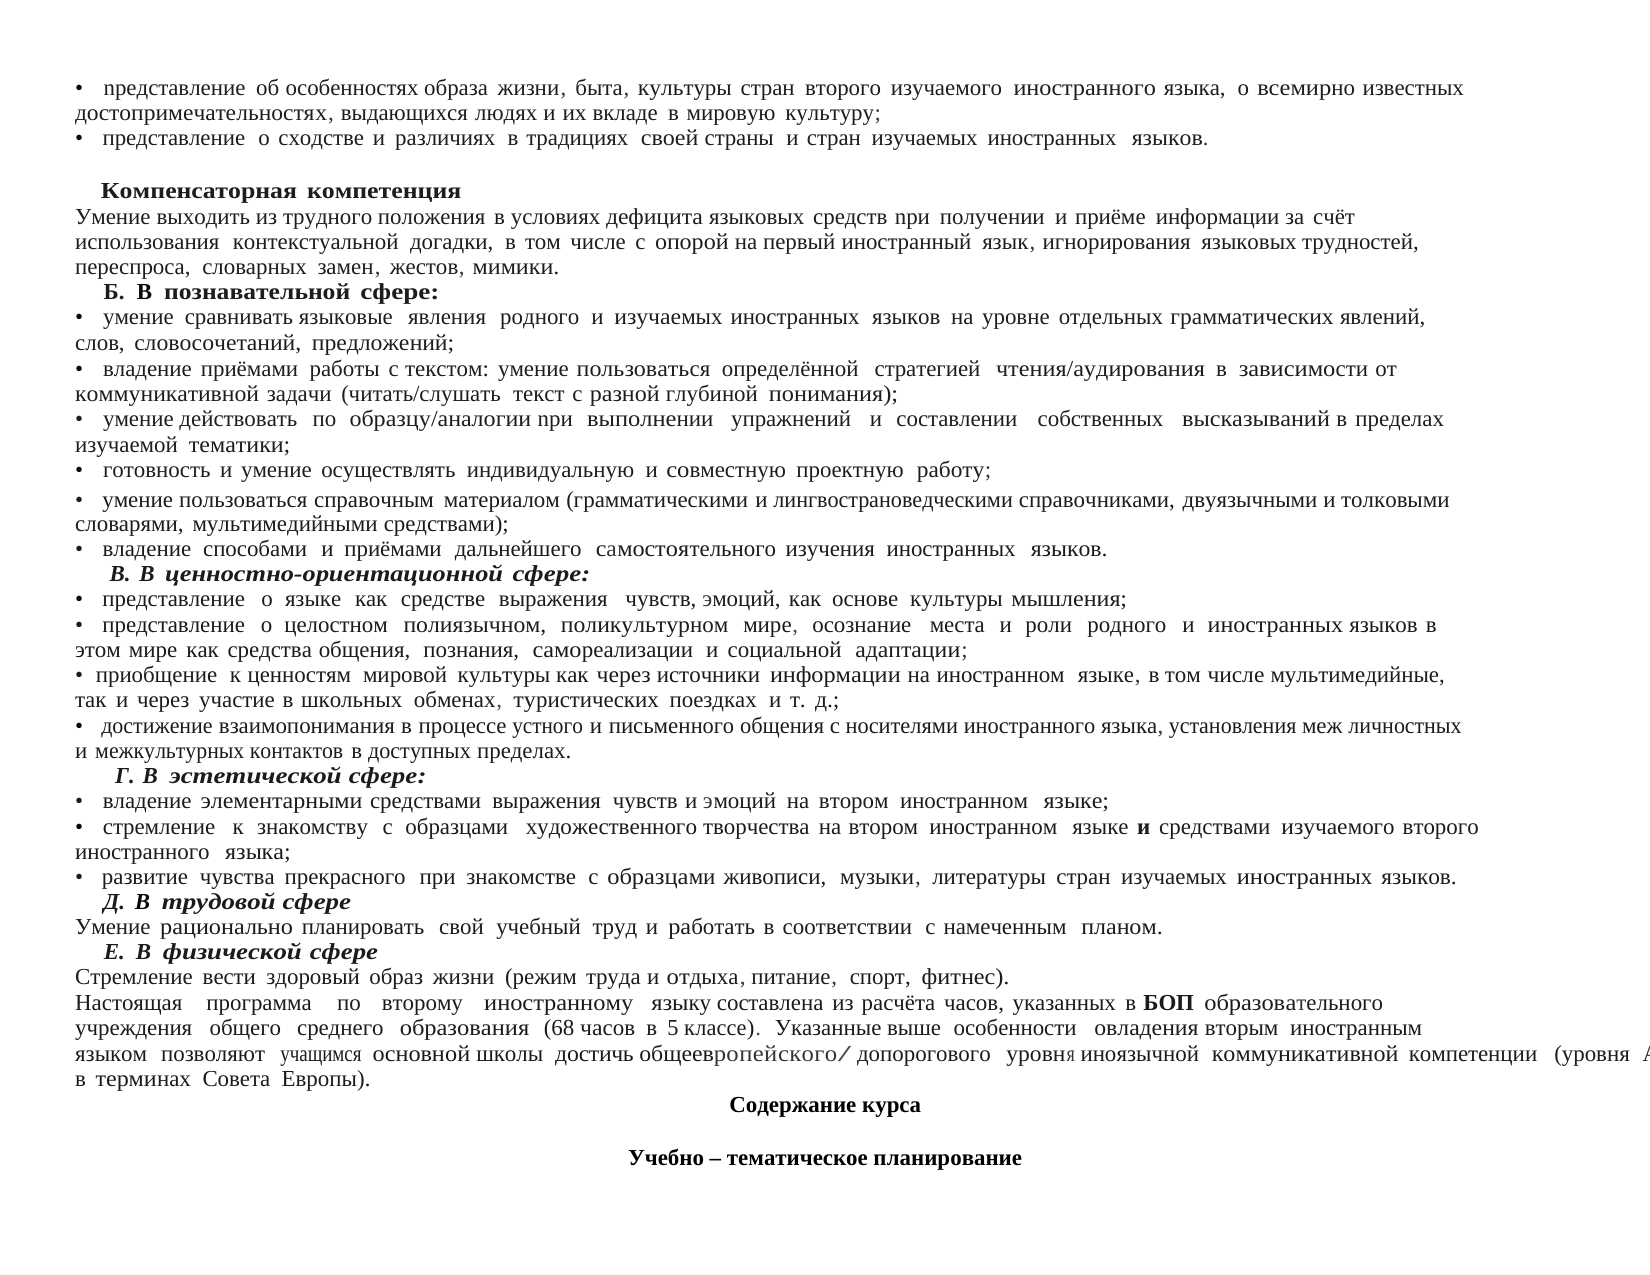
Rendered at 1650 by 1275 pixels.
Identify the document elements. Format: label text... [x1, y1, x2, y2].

text Стремление вести здоровый образ жизни (режим труда и отдыха, питание, спорт, фитнес). [75, 964, 1577, 990]
text Б. В познавательной сфере: [75, 280, 1577, 304]
text • представление о целостном полиязычном, поликультурном мире, осознание места и роли родного и иностранных языков в этом мире как средства общения, познания, самореализации и социальной адаптации; [75, 612, 1477, 662]
text • умение действовать по образцу/аналогии nри выполнении упражнений и составлении собственных высказываний в пределах изучаемой тематики; [75, 407, 1462, 457]
text • владение способами и приёмами дальнейшего самостоятельного изучения иностранных языков. [75, 536, 1577, 562]
text Учебно – тематическое планирование [75, 1144, 1575, 1170]
text учреждения общего среднего образования (68 часов в 5 классе). Указанные выше особенности овладения вторым иностранным [75, 1016, 1650, 1041]
text языком позволяют учащимся основной школы достичь общеевропейского/ допорогового уровня иноязычной коммуникативной компетенции (уровня А2 в терминах Совета Европы). [75, 1041, 1650, 1091]
text • умение сравнивать языковые явления родного и изучаемых иностранных языков на уровне отдельных грамматических явлений, слов, словосочетаний, предложений; [75, 305, 1464, 355]
text • развитие чувства прекрасного при знакомстве с образцами живописи, музыки, литературы стран изучаемых иностранных языков. [75, 865, 1577, 890]
text • стремление к знакомству с образцами художественного творчества на втором иностранном языке и средствами изучаемого второго иностранного языка; [75, 814, 1577, 865]
text • представление о сходстве и различиях в традициях своей страны и стран изучаемых иностранных языков. [75, 125, 1466, 151]
text • представление о языке как средстве выражения чувств, эмоций, как основе культуры мышления; [75, 587, 1477, 612]
text Умение рационально планировать свой учебный труд и работать в соответствии с намеченным планом. [75, 914, 1577, 939]
text • владение элементарными средствами выражения чувств и эмоций на втором иностранном языке; [75, 789, 1474, 814]
text • готовность и умение осуществлять индивидуальную и совместную проектную работу; [75, 458, 1462, 483]
text Содержание курса [75, 1091, 1575, 1118]
text Г. В эстетической сфере: [75, 763, 1577, 788]
text • владение приёмами работы с текстом: умение пользоваться определённой стратегией чтения/аудирования в зависимости от коммуникативной задачи (читать/слушать текст с разной глубиной понимания); [75, 356, 1464, 406]
text • умение пользоваться справочным материалом (грамматическими и лингвострановедческими справочниками, двуязычными и толковыми словарями, мультимедийными средствами); [75, 488, 1478, 536]
text • nредставление об особенностях образа жизни, быта, культуры стран второго изучаемого иностранного языка, о всемирно известных достопримечательностях, выдающихся людях и их вкладе в мировую культуру; [75, 75, 1577, 125]
text • приобщение к ценностям мировой культуры как через источники информации на иностранном языке, в том числе мультимедийные, так и через участие в школьных обменах, туристических поездках и т. д.; [75, 662, 1477, 713]
text Настоящая программа по второму иностранному языку составлена из расчёта часов, указанных в БОП образовательного [75, 990, 1650, 1015]
text Компенсаторная компетенция [75, 177, 1577, 204]
text В. В ценностно-ориентационной сфере: [75, 562, 1577, 586]
text Умение выходить из трудного положения в условиях дефицита языковых средств nри получении и приёме информации за счёт использования контекстуальной догадки, в том числе с опорой на первый иностранный язык, игнорирования языковых трудностей, переспроса, словарных замен, жестов, мимики. [75, 204, 1464, 280]
text • достижение взаимопонимания в процессе устного и письменного общения с носителями иностранного языка, установления меж­ личностных и межкультурных контактов в доступных пределах. [75, 713, 1474, 763]
text Д. В трудовой сфере [75, 890, 1577, 914]
text Е. В физической сфере [75, 939, 1577, 964]
